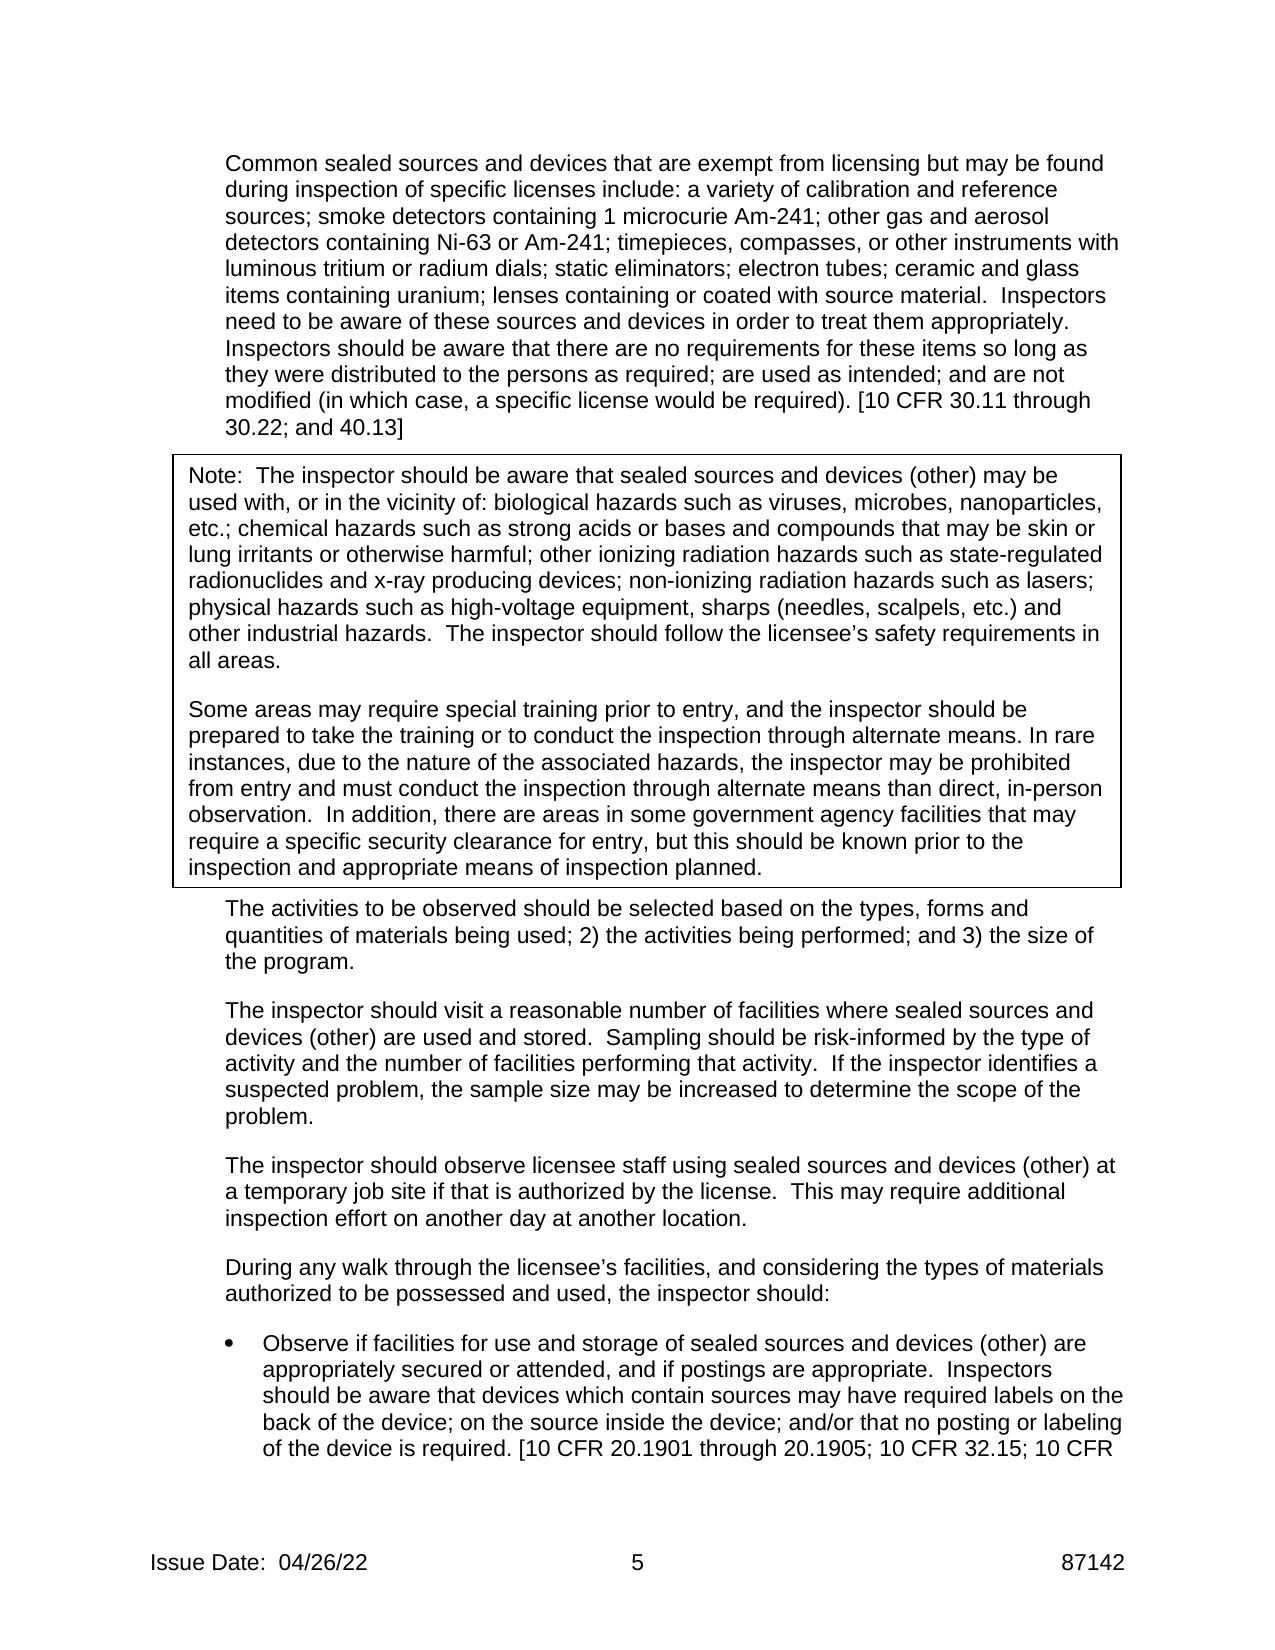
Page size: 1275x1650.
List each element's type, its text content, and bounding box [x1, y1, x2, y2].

text During any walk through the licensee’s facilities, and considering the types of materials authorized to be possessed and used, the inspector should: [225, 1254, 1125, 1307]
text The inspector should visit a reasonable number of facilities where sealed sources and devices (other) are used and stored. Sampling should be risk-informed by the type of activity and the number of facilities performing that activity. If the inspector identifies a suspected problem, the sample size may be increased to determine the scope of the problem. [225, 997, 1125, 1129]
text The activities to be observed should be selected based on the types, forms and quantities of materials being used; 2) the activities being performed; and 3) the size of the program. [225, 489, 1125, 974]
text Common sealed sources and devices that are exempt from licensing but may be found during inspection of specific licenses include: a variety of calibration and reference sources; smoke detectors containing 1 microcurie Am-241; other gas and aerosol detectors containing Ni-63 or Am-241; timepieces, compasses, or other instruments with luminous tritium or radium dials; static eliminators; electron tubes; ceramic and glass items containing uranium; lenses containing or coated with source material. Inspectors need to be aware of these sources and devices in order to treat them appropriately. Inspectors should be aware that there are no requirements for these items so long as they were distributed to the persons as required; are used as intended; and are not modified (in which case, a specific license would be required). [10 CFR 30.11 through 30.22; and 40.13] [225, 150, 1125, 440]
text The inspector should observe licensee staff using sealed sources and devices (other) at a temporary job site if that is authorized by the license. This may require additional inspection effort on another day at another location. [225, 1152, 1125, 1231]
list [225, 1329, 1125, 1461]
